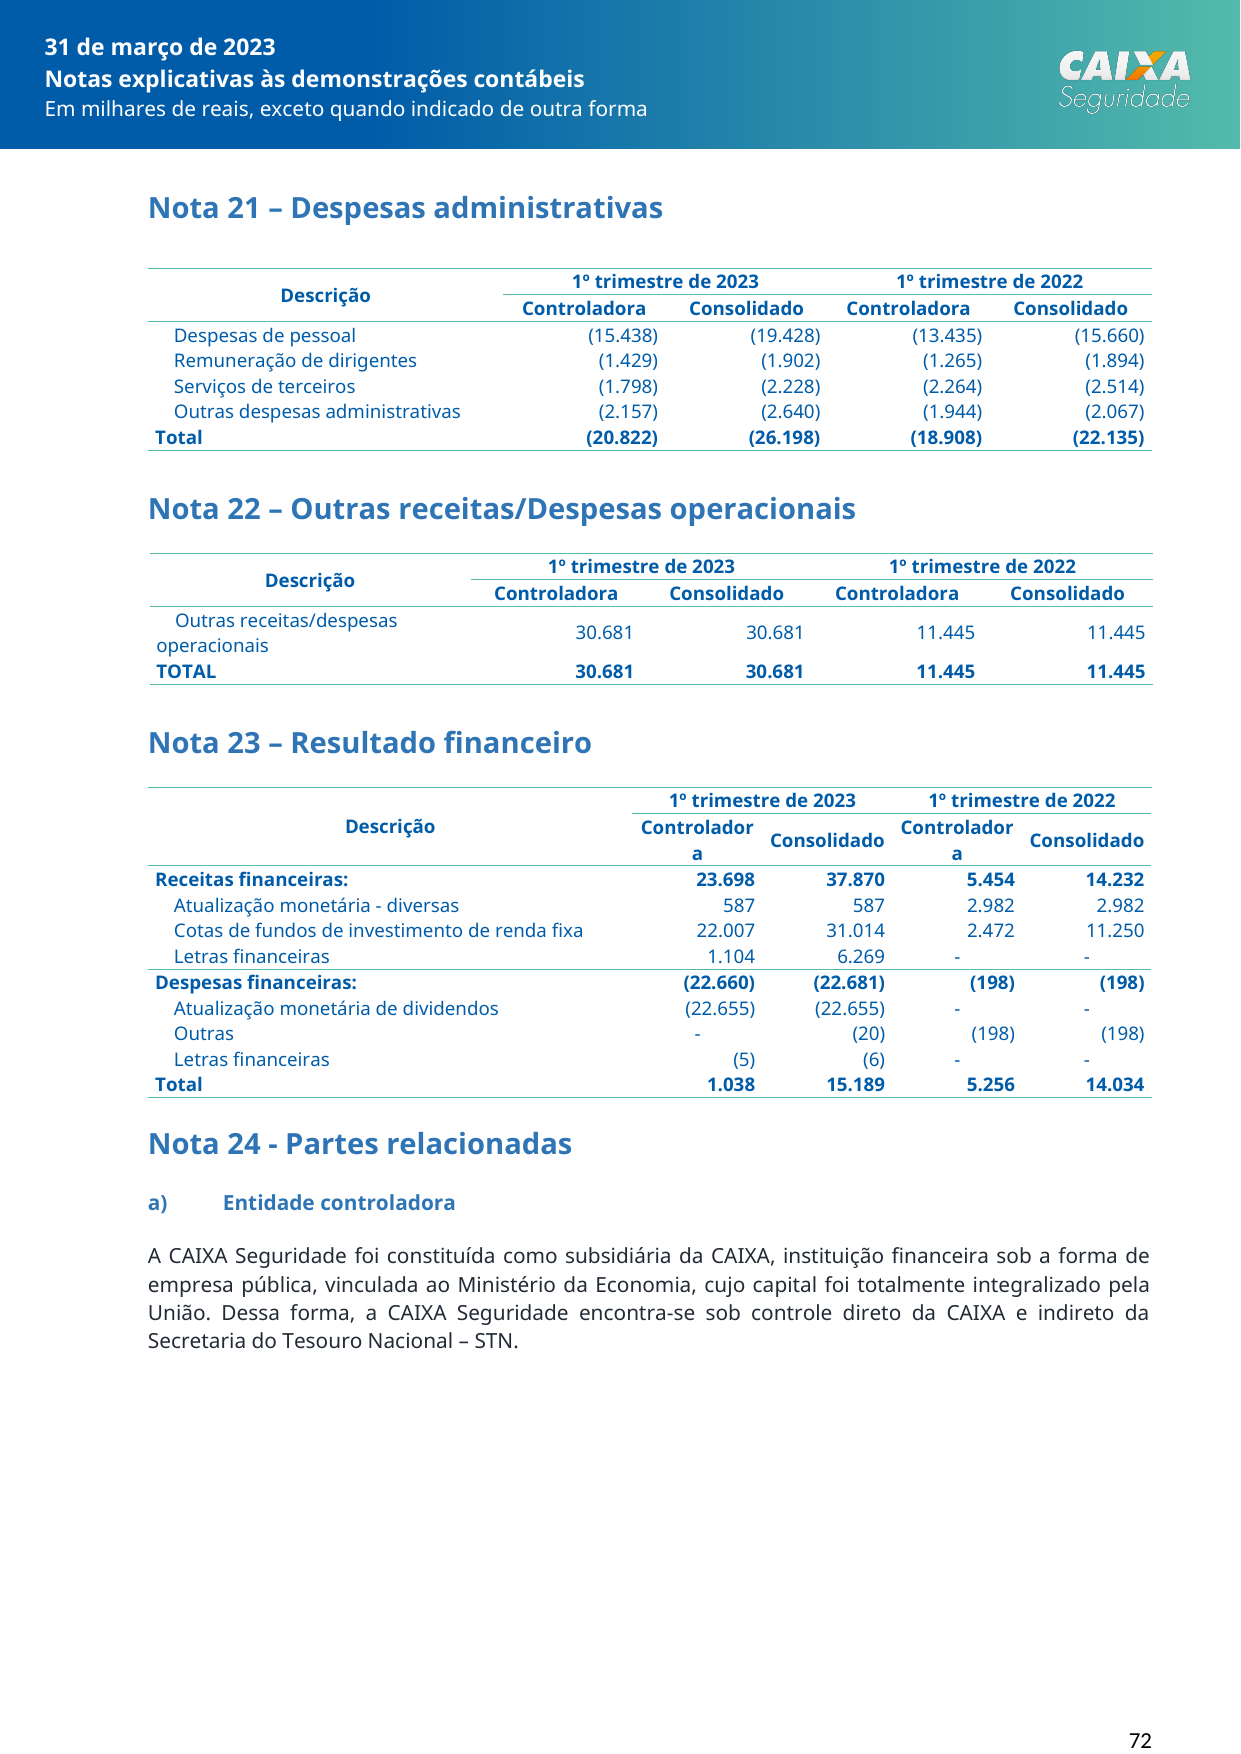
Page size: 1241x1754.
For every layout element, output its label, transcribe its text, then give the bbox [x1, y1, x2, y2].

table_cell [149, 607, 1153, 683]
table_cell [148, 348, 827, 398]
text Nota 23 – Resultado financeiro [148, 722, 1152, 762]
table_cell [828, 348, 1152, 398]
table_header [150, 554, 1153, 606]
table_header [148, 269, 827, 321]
text Nota 24 - Partes relacionadas [148, 1123, 1152, 1163]
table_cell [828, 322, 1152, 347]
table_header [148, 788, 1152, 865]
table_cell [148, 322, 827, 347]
text Nota 21 – Despesas administrativas [148, 188, 1152, 227]
list Entidade controladora [148, 1188, 1152, 1216]
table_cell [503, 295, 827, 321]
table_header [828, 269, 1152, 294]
text Nota 22 – Outras receitas/Despesas operacionais [148, 488, 1152, 528]
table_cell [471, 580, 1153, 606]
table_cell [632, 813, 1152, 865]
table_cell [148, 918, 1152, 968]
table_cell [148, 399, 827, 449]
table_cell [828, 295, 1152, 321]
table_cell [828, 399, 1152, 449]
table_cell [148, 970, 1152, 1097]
picture [1057, 50, 1192, 115]
text A CAIXA Seguridade foi constituída como subsidiária da CAIXA, instituição financeira sob a forma de empresa pública, vinculada ao Ministério da Economia, cujo capital foi totalmente integralizado pela União. Dessa forma, a CAIXA Seguridade encontra-se sob controle direto da CAIXA e indireto da Secretaria do Tesouro Nacional – STN. [148, 1241, 1152, 1355]
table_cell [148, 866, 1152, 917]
